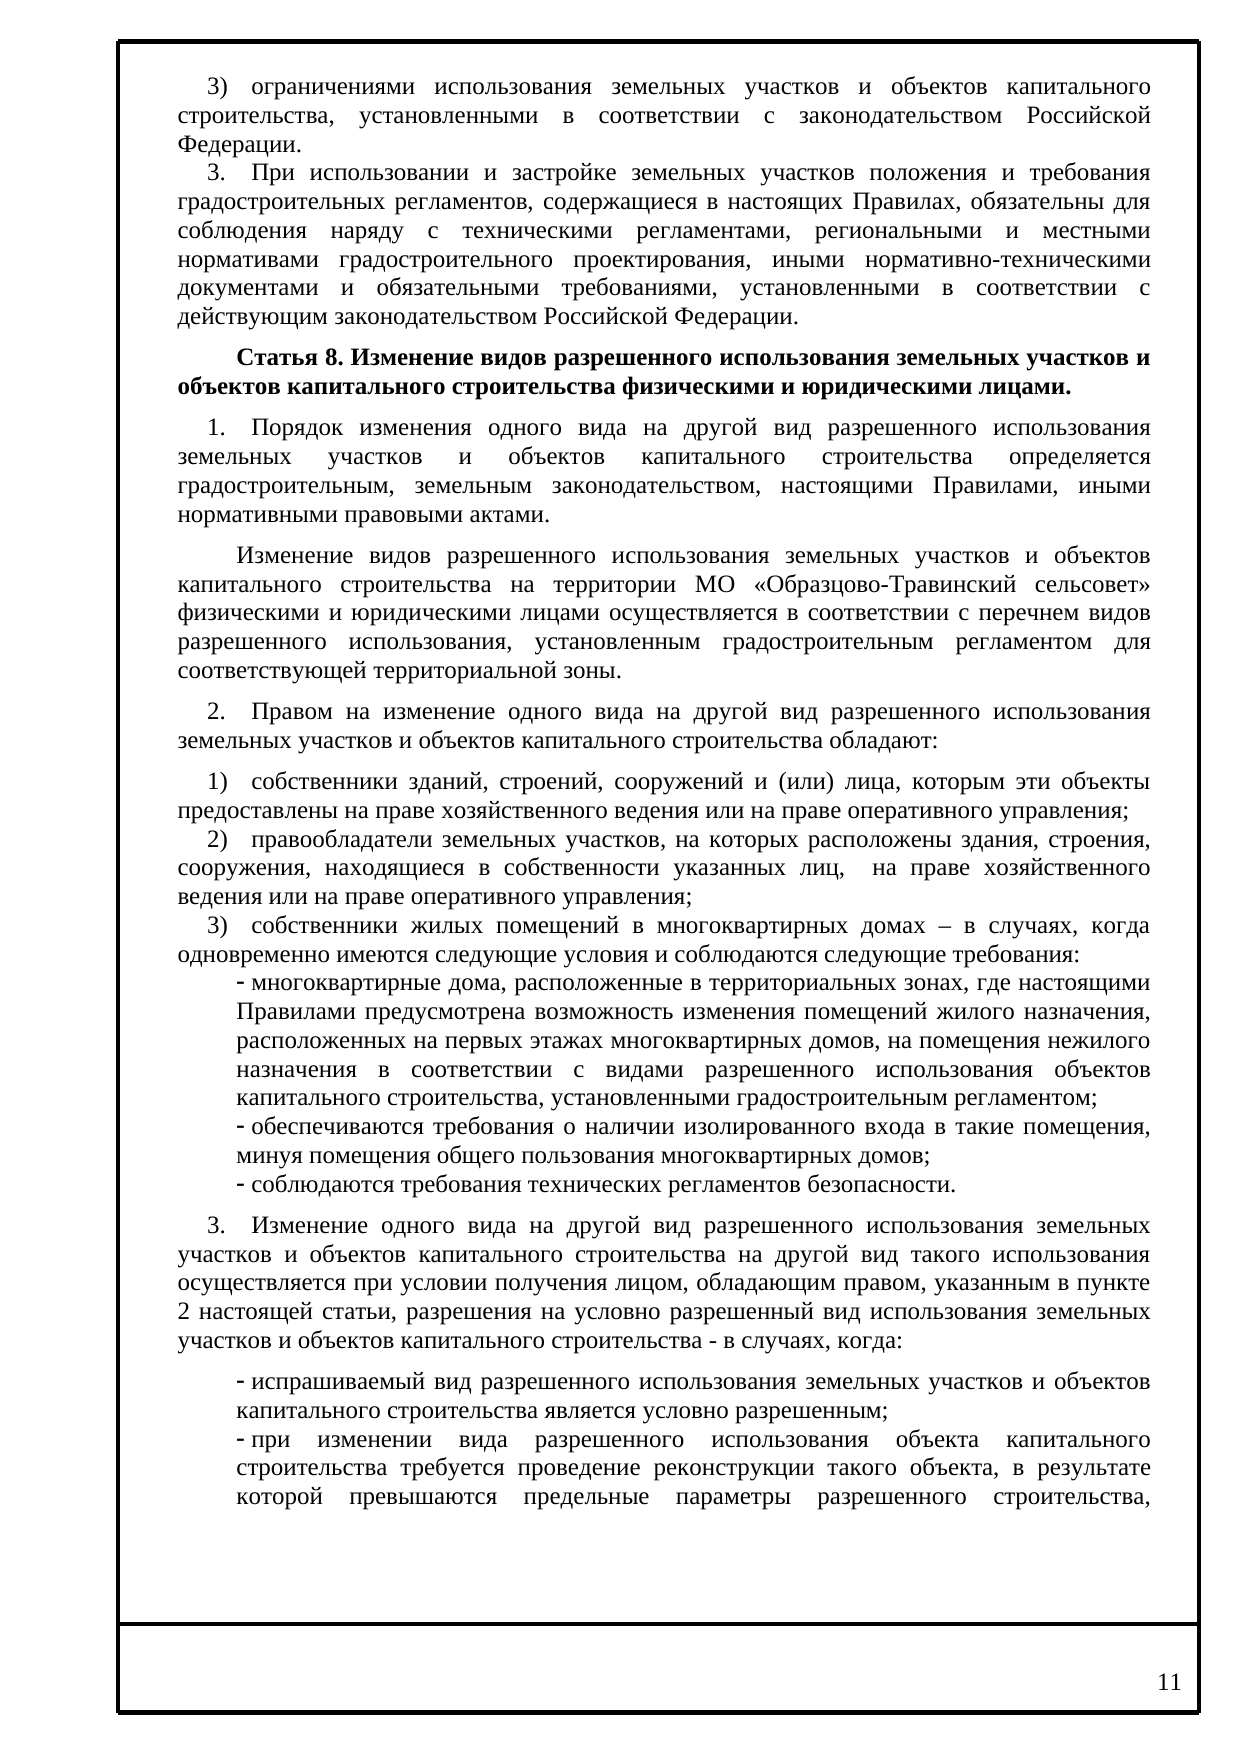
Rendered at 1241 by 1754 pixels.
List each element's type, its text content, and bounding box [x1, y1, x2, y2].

text Изменение видов разрешенного использования земельных участков и объектов капитального строительства на территории МО «Образцово-Травинский сельсовет» физическими и юридическими лицами осуществляется в соответствии с перечнем видов разрешенного использования, установленным градостроительным регламентом для соответствующей территориальной зоны. [177, 540, 1152, 684]
subtitle Статья 8. Изменение видов разрешенного использования земельных участков и объектов капитального строительства физическими и юридическими лицами. [177, 342, 1152, 400]
list соблюдаются требования технических регламентов безопасности. [236, 1169, 1152, 1197]
list Порядок изменения одного вида на другой вид разрешенного использования земельных участков и объектов капитального строительства определяется градостроительным, земельным законодательством, настоящими Правилами, иными нормативными правовыми актами. [177, 412, 1152, 527]
list собственники зданий, строений, сооружений и (или) лица, которым эти объекты предоставлены на праве хозяйственного ведения или на праве оперативного управления; [177, 766, 1152, 824]
list правообладатели земельных участков, на которых расположены здания, строения, сооружения, находящиеся в собственности указанных лиц, на праве хозяйственного ведения или на праве оперативного управления; [177, 824, 1152, 910]
list При использовании и застройке земельных участков положения и требования градостроительных регламентов, содержащиеся в настоящих Правилах, обязательны для соблюдения наряду с техническими регламентами, региональными и местными нормативами градостроительного проектирования, иными нормативно-техническими документами и обязательными требованиями, установленными в соответствии с действующим законодательством Российской Федерации. [177, 157, 1152, 330]
list ограничениями использования земельных участков и объектов капитального строительства, установленными в соответствии с законодательством Российской Федерации. [177, 71, 1152, 157]
list Изменение одного вида на другой вид разрешенного использования земельных участков и объектов капитального строительства на другой вид такого использования осуществляется при условии получения лицом, обладающим правом, указанным в пункте 2 настоящей статьи, разрешения на условно разрешенный вид использования земельных участков и объектов капитального строительства - в случаях, когда: [177, 1210, 1152, 1354]
list Правом на изменение одного вида на другой вид разрешенного использования земельных участков и объектов капитального строительства обладают: [177, 696, 1152, 754]
list собственники жилых помещений в многоквартирных домах – в случаях, когда одновременно имеются следующие условия и соблюдаются следующие требования: [177, 910, 1152, 967]
list испрашиваемый вид разрешенного использования земельных участков и объектов капитального строительства является условно разрешенным; [236, 1366, 1152, 1424]
list многоквартирные дома, расположенные в территориальных зонах, где настоящими Правилами предусмотрена возможность изменения помещений жилого назначения, расположенных на первых этажах многоквартирных домов, на помещения нежилого назначения в соответствии с видами разрешенного использования объектов капитального строительства, установленными градостроительным регламентом; [236, 967, 1152, 1111]
list обеспечиваются требования о наличии изолированного входа в такие помещения, минуя помещения общего пользования многоквартирных домов; [236, 1111, 1152, 1169]
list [236, 1424, 1152, 1510]
